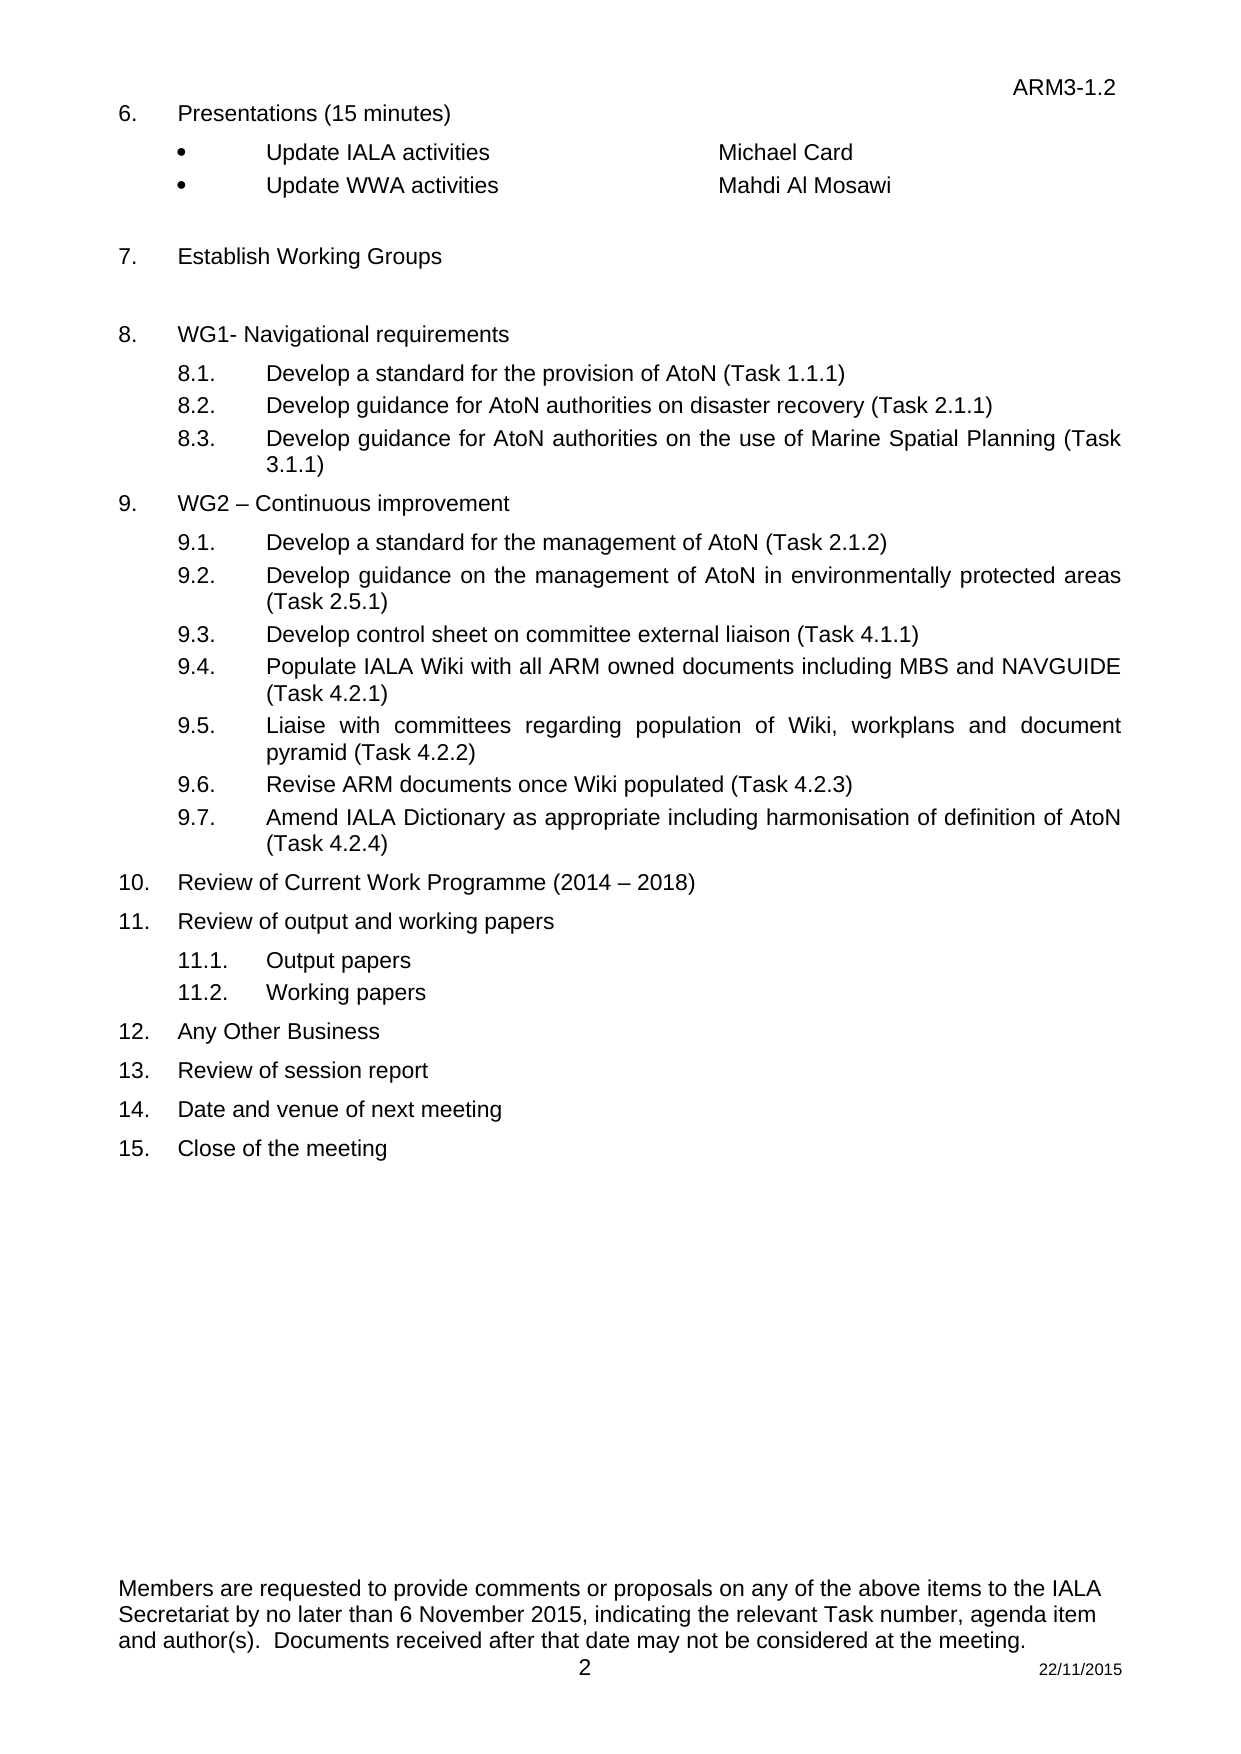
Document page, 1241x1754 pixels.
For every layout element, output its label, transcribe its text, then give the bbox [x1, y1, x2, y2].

text Populate IALA Wiki with all ARM owned documents including MBS and NAVGUIDE (Task 4.2.1) [177, 653, 1122, 706]
list Presentations (15 minutes) [118, 100, 1122, 127]
text Develop guidance for AtoN authorities on the use of Marine Spatial Planning (Task 3.1.1) [177, 425, 1122, 478]
text Develop control sheet on committee external liaison (Task 4.1.1) [177, 621, 1122, 647]
text Working papers [177, 979, 1122, 1006]
list Update WWA activities Mahdi Al Mosawi [177, 172, 1122, 198]
list Date and venue of next meeting [118, 1096, 1122, 1122]
text Liaise with committees regarding population of Wiki, workplans and document pyramid (Task 4.2.2) [177, 712, 1122, 765]
list WG2 – Continuous improvement [118, 490, 1122, 516]
text Develop a standard for the management of AtoN (Task 2.1.2) [177, 529, 1122, 555]
text Develop guidance on the management of AtoN in environmentally protected areas (Task 2.5.1) [177, 562, 1122, 614]
list WG1- Navigational requirements [118, 321, 1122, 347]
text Develop a standard for the provision of AtoN (Task 1.1.1) [177, 360, 1122, 386]
text Revise ARM documents once Wiki populated (Task 4.2.3) [177, 771, 1122, 797]
list Update IALA activities Michael Card [177, 139, 1122, 165]
list Review of Current Work Programme (2014 – 2018) [118, 869, 1122, 895]
list Review of session report [118, 1057, 1122, 1083]
text Output papers [177, 947, 1122, 973]
text Develop guidance for AtoN authorities on disaster recovery (Task 2.1.1) [177, 392, 1122, 419]
list Establish Working Groups [118, 243, 1122, 269]
list Close of the meeting [118, 1134, 1122, 1161]
text Amend IALA Dictionary as appropriate including harmonisation of definition of AtoN (Task 4.2.4) [177, 804, 1122, 856]
list Review of output and working papers [118, 908, 1122, 934]
list Any Other Business [118, 1018, 1122, 1044]
